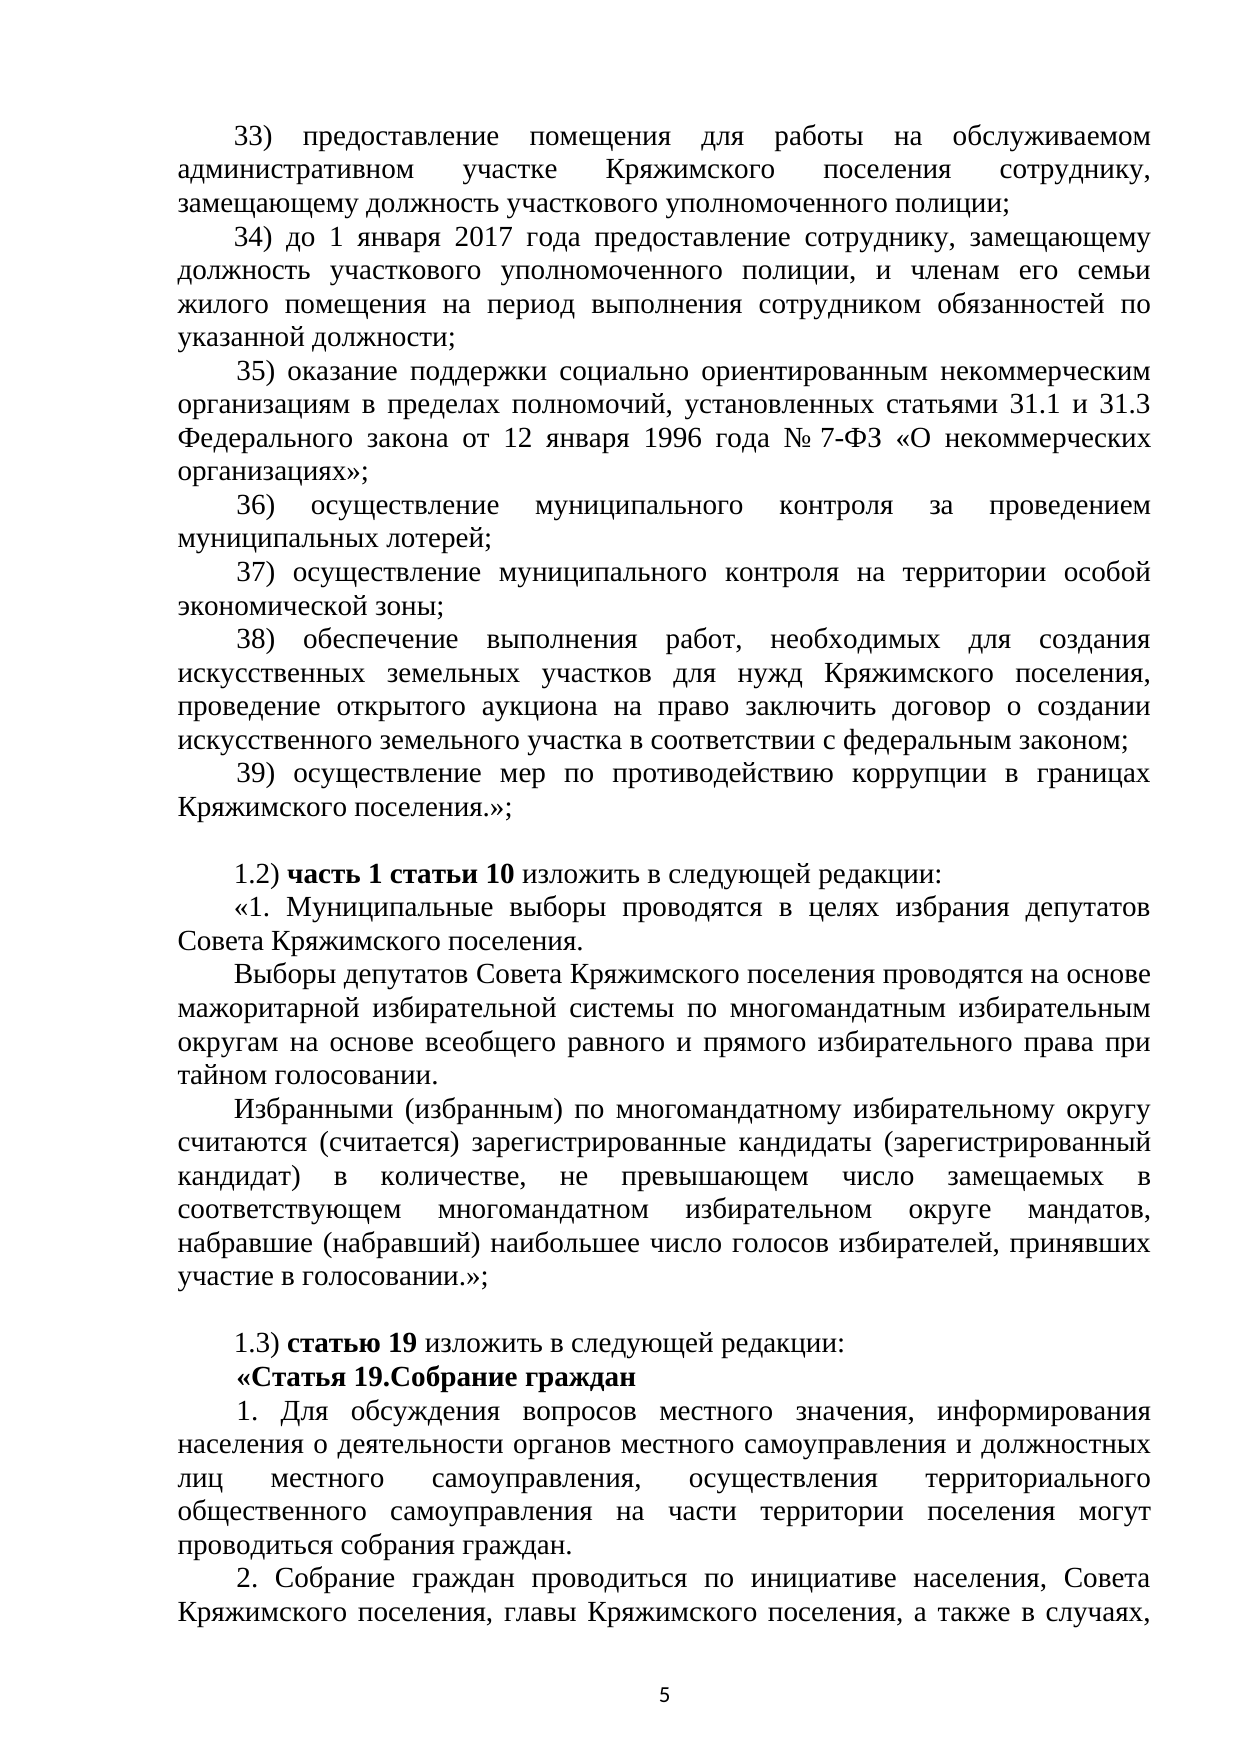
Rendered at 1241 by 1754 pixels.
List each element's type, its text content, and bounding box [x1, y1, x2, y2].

text 1.3) статью 19 изложить в следующей редакции: [177, 1326, 1152, 1359]
text Выборы депутатов Совета Кряжимского поселения проводятся на основе мажоритарной избирательной системы по многомандатным избирательным округам на основе всеобщего равного и прямого избирательного права при тайном голосовании. [177, 957, 1152, 1091]
text 34) до 1 января 2017 года предоставление сотруднику, замещающему должность участкового уполномоченного полиции, и членам его семьи жилого помещения на период выполнения сотрудником обязанностей по указанной должности; [177, 219, 1152, 353]
text 39) осуществление мер по противодействию коррупции в границах Кряжимского поселения.»; [177, 755, 1152, 822]
text 36) осуществление муниципального контроля за проведением муниципальных лотерей; [177, 487, 1152, 554]
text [177, 1560, 1152, 1627]
text «1. Муниципальные выборы проводятся в целях избрания депутатов Совета Кряжимского поселения. [177, 889, 1152, 957]
text 33) предоставление помещения для работы на обслуживаемом административном участке Кряжимского поселения сотруднику, замещающему должность участкового уполномоченного полиции; [177, 118, 1152, 219]
text 1.2) часть 1 статьи 10 изложить в следующей редакции: [177, 856, 1152, 889]
text 35) оказание поддержки социально ориентированным некоммерческим организациям в пределах полномочий, установленных статьями 31.1 и 31.3 Федерального закона от 12 января 1996 года № 7-ФЗ «О некоммерческих организациях»; [177, 353, 1152, 487]
text 1. Для обсуждения вопросов местного значения, информирования населения о деятельности органов местного самоуправления и должностных лиц местного самоуправления, осуществления территориального общественного самоуправления на части территории поселения могут проводиться собрания граждан. [177, 1393, 1152, 1560]
text Избранными (избранным) по многомандатному избирательному округу считаются (считается) зарегистрированные кандидаты (зарегистрированный кандидат) в количестве, не превышающем число замещаемых в соответствующем многомандатном избирательном округе мандатов, набравшие (набравший) наибольшее число голосов избирателей, принявших участие в голосовании.»; [177, 1091, 1152, 1292]
text 38) обеспечение выполнения работ, необходимых для создания искусственных земельных участков для нужд Кряжимского поселения, проведение открытого аукциона на право заключить договор о создании искусственного земельного участка в соответствии с федеральным законом; [177, 621, 1152, 755]
text 37) осуществление муниципального контроля на территории особой экономической зоны; [177, 554, 1152, 621]
subtitle «Статья 19.Собрание граждан [177, 1359, 1152, 1393]
